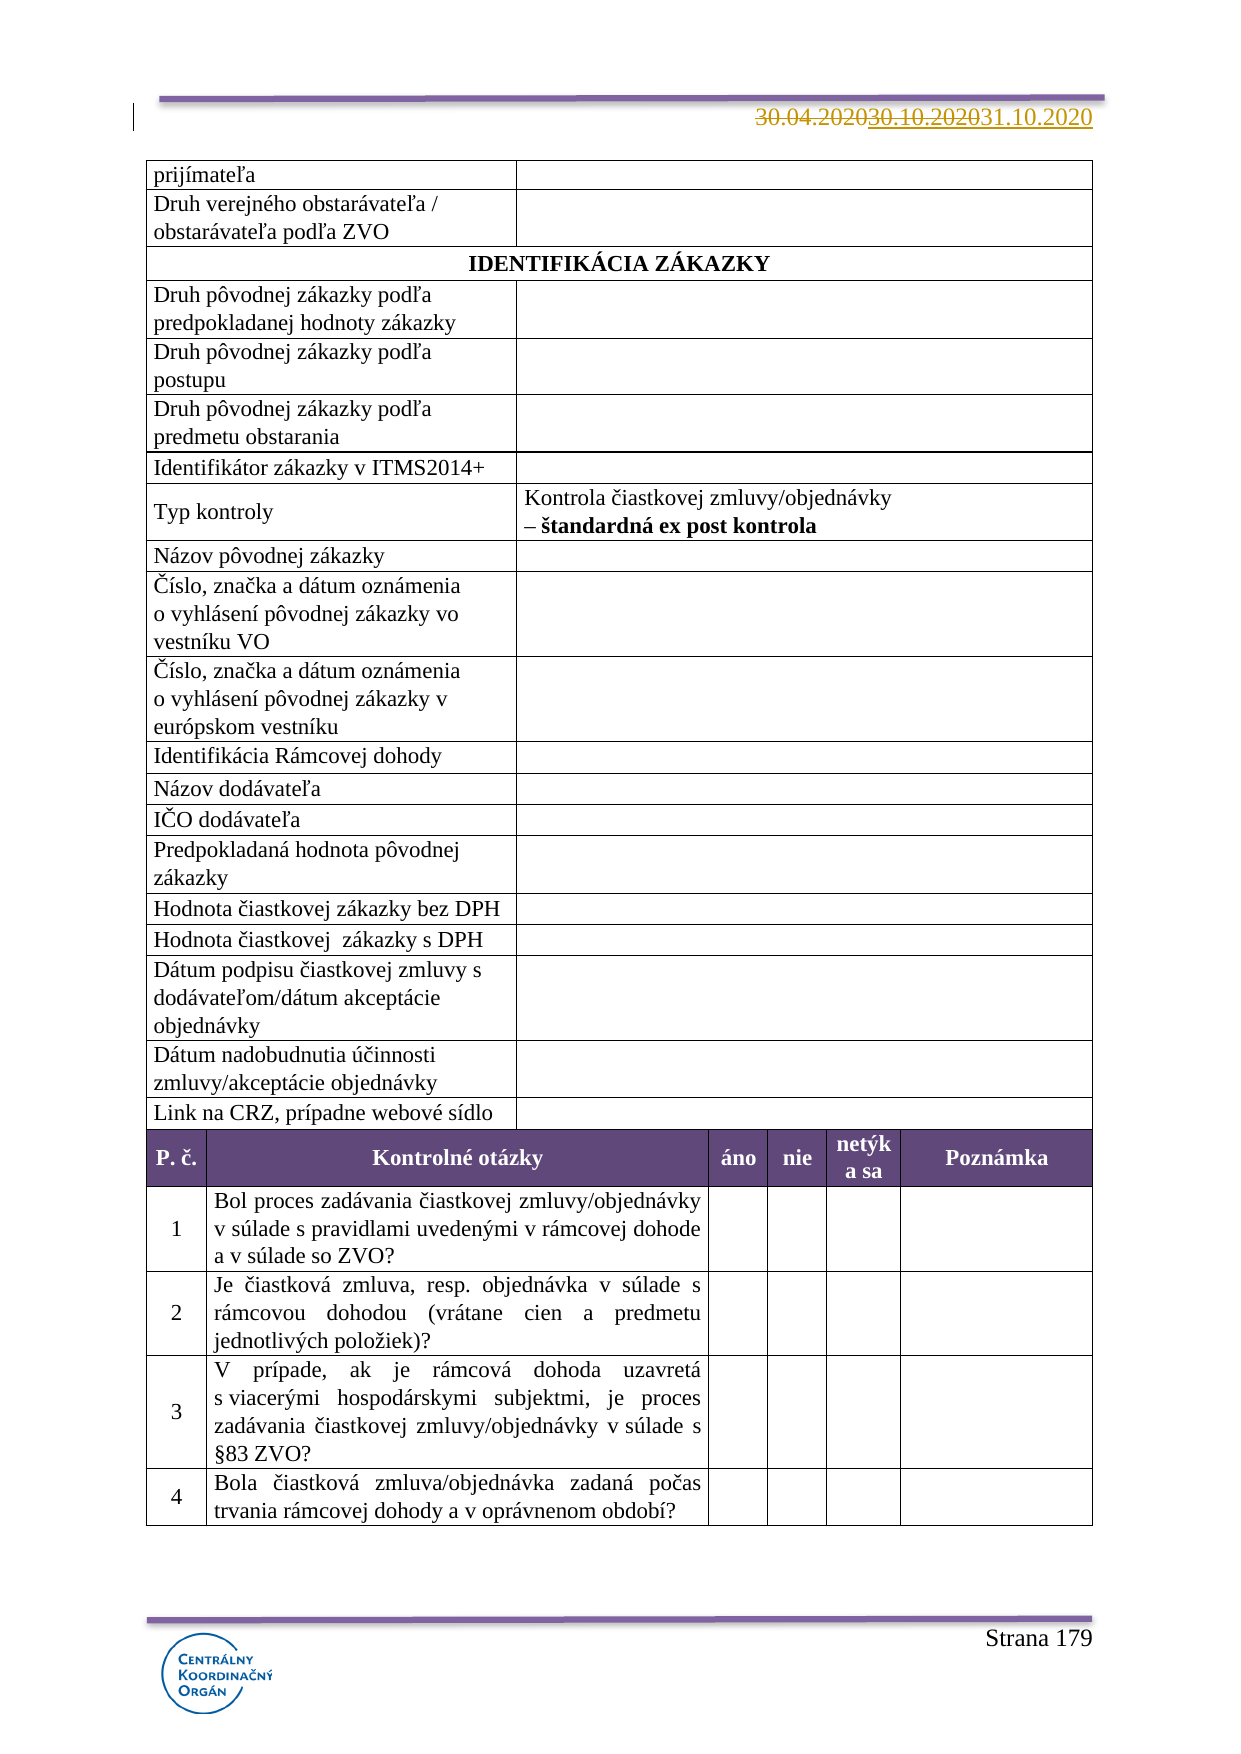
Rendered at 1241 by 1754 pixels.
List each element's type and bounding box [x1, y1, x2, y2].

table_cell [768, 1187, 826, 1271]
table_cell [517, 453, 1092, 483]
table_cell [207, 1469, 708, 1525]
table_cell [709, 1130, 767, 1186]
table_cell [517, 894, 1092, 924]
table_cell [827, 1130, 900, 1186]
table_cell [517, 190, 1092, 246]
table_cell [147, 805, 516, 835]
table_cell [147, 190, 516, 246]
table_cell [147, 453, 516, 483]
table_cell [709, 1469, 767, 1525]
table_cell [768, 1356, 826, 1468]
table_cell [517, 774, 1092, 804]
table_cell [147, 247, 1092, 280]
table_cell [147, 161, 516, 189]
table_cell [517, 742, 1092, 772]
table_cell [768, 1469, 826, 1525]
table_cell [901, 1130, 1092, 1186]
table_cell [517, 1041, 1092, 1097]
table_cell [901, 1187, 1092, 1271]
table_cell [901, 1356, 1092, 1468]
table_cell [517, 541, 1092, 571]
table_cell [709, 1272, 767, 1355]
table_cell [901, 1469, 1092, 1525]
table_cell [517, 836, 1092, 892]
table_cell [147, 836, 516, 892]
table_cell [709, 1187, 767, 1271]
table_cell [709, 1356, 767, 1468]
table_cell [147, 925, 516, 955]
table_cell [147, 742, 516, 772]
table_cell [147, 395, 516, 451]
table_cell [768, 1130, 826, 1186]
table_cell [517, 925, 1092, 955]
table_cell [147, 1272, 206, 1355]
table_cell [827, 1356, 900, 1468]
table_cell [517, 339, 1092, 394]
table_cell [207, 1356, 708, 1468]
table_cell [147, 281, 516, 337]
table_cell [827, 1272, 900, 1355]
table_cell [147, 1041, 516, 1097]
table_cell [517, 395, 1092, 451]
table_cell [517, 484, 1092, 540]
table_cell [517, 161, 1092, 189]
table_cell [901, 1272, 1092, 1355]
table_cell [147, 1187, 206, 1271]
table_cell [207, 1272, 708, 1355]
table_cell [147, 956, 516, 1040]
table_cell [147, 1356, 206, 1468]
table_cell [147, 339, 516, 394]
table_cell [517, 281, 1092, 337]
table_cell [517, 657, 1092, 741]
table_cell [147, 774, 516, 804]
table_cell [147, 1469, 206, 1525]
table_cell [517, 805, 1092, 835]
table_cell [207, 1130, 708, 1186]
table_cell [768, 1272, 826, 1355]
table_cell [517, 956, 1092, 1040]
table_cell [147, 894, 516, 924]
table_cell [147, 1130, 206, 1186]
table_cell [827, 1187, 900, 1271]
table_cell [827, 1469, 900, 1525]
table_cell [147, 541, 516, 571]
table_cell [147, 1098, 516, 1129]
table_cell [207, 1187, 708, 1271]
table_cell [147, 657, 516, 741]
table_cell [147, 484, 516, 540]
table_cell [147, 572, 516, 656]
picture [159, 1631, 272, 1713]
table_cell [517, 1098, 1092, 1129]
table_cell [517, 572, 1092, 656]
